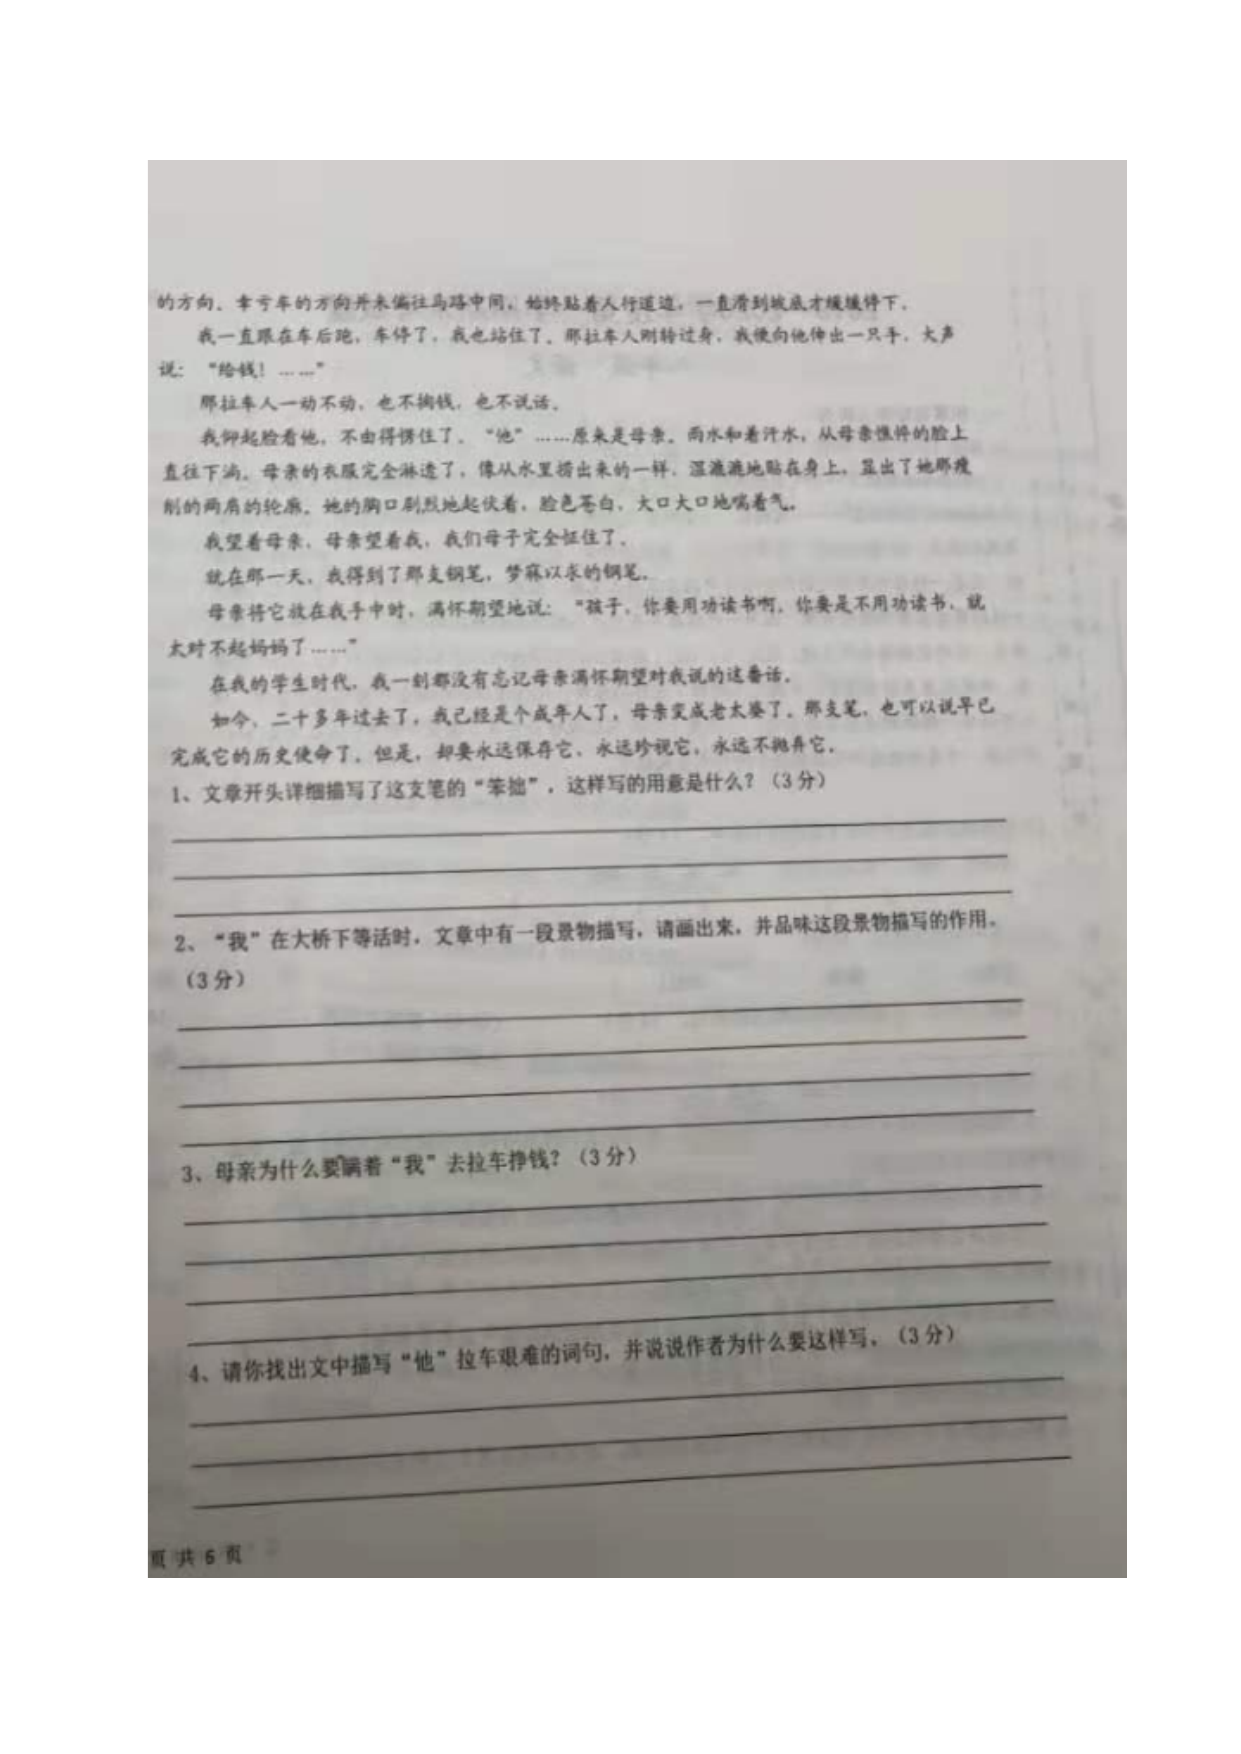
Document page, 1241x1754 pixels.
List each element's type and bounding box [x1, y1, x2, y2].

picture [147, 160, 1127, 1578]
